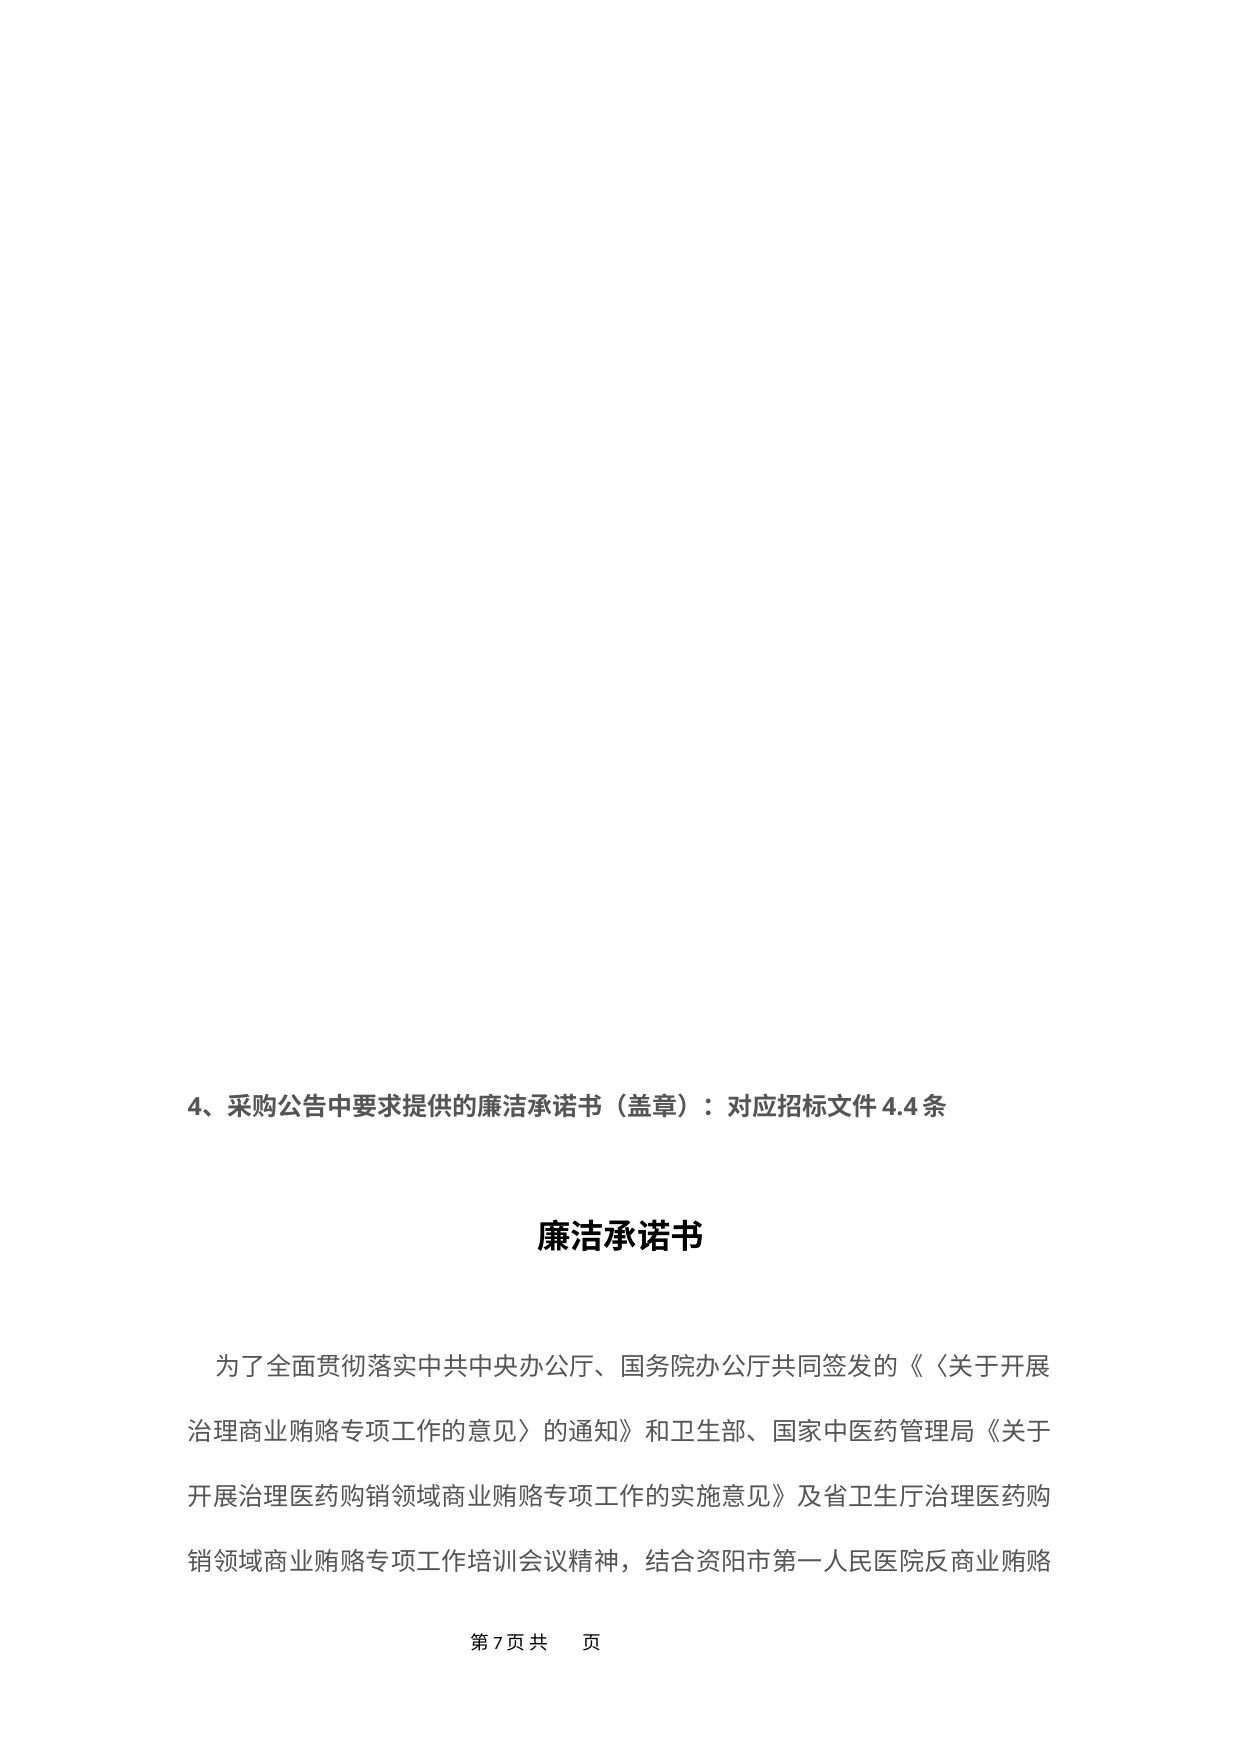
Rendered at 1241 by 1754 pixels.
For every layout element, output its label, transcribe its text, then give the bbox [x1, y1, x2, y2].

list 廉洁承诺书 [187, 1202, 1053, 1267]
list 4、采购公告中要求提供的廉洁承诺书（盖章）：对应招标文件4.4条 [187, 1072, 1053, 1137]
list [187, 1267, 1053, 1592]
